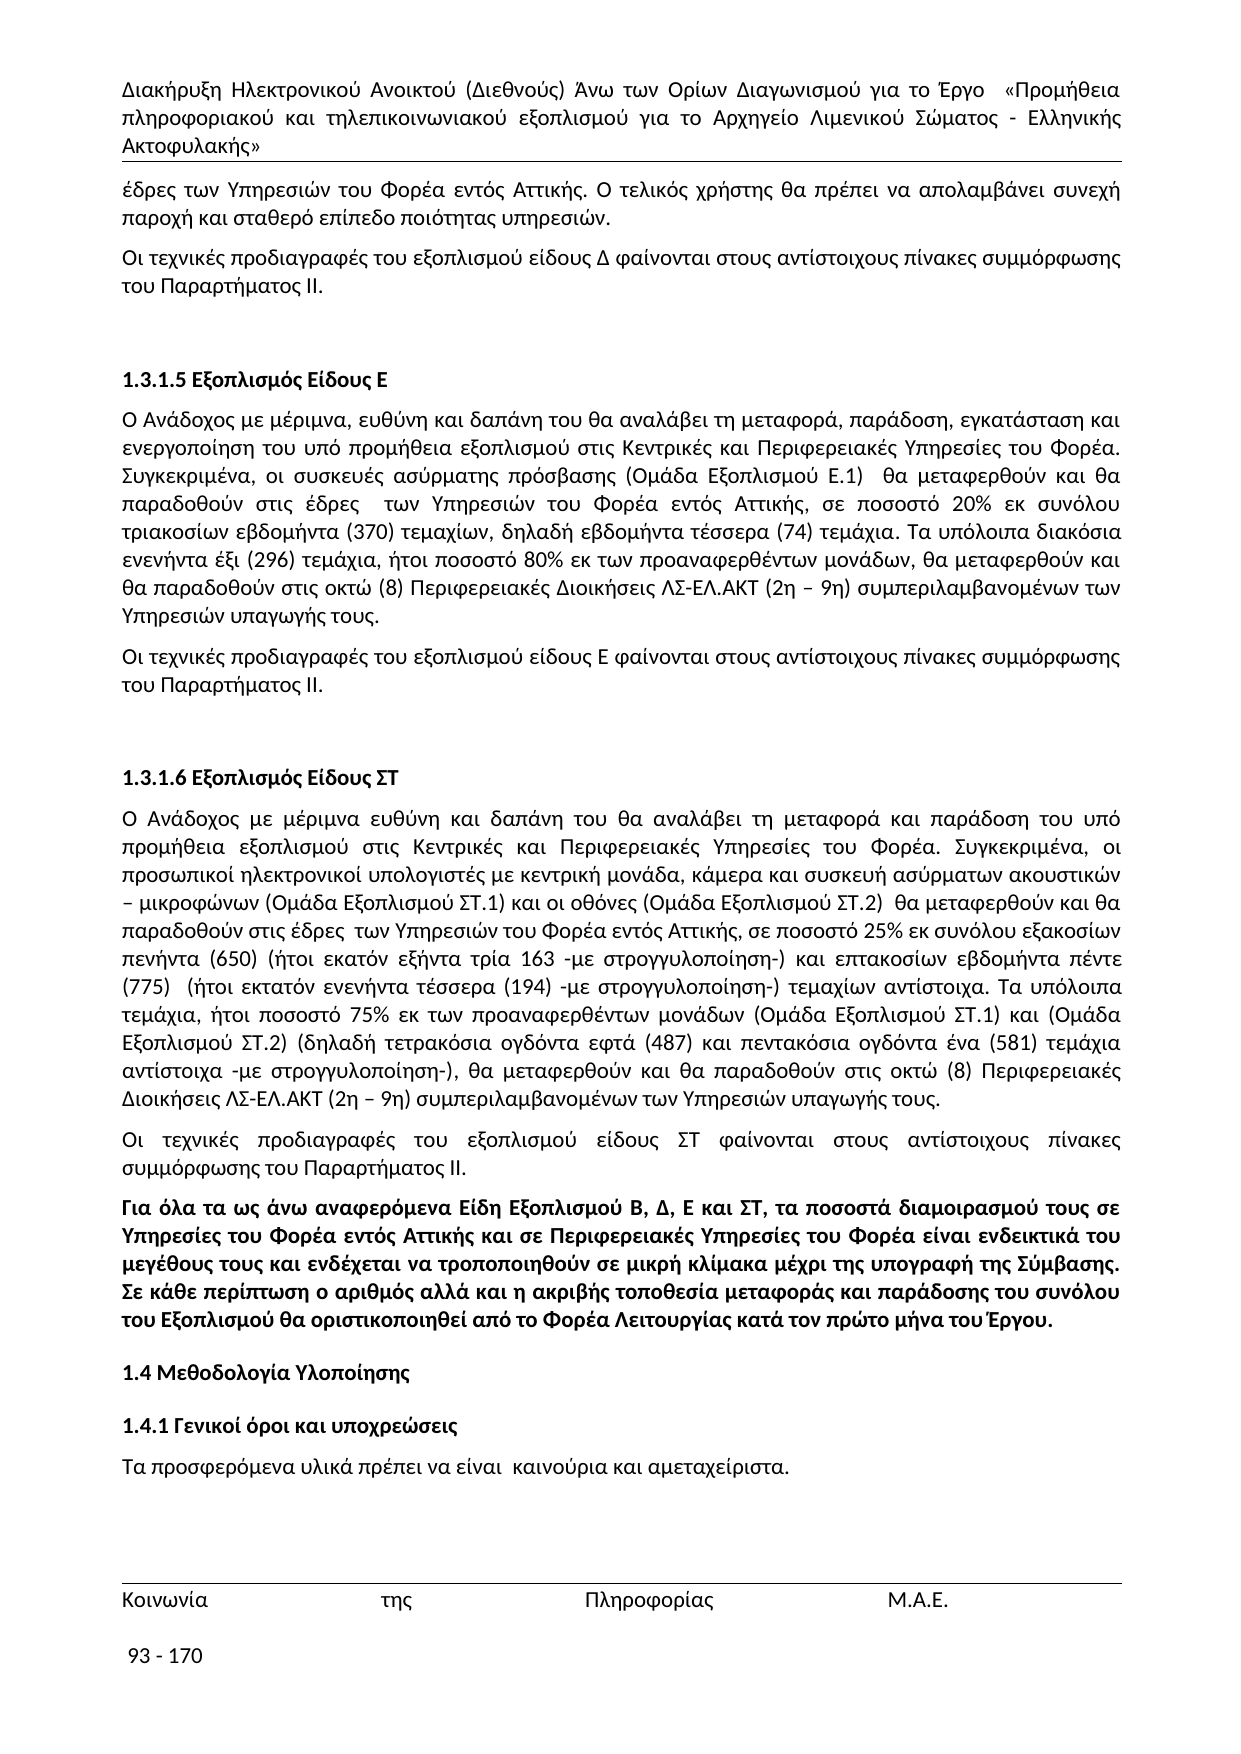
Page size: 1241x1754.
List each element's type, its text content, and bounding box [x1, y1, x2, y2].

subtitle 1.3.1.5 Εξοπλισμός Είδους Ε [122, 365, 1122, 393]
text Για όλα τα ως άνω αναφερόμενα Είδη Εξοπλισμού Β, Δ, Ε και ΣΤ, τα ποσοστά διαμοιρασμού τους σε Υπηρεσίες του Φορέα εντός Αττικής και σε Περιφερειακές Υπηρεσίες του Φορέα είναι ενδεικτικά του μεγέθους τους και ενδέχεται να τροποποιηθούν σε μικρή κλίμακα μέχρι της υπογραφή της Σύμβασης. Σε κάθε περίπτωση ο αριθμός αλλά και η ακριβής τοποθεσία μεταφοράς και παράδοσης του συνόλου του Εξοπλισμού θα οριστικοποιηθεί από το Φορέα Λειτουργίας κατά τον πρώτο μήνα του Έργου. [122, 1193, 1122, 1333]
text Ο Ανάδοχος με μέριμνα, ευθύνη και δαπάνη του θα αναλάβει τη μεταφορά, παράδοση, εγκατάσταση και ενεργοποίηση του υπό προμήθεια εξοπλισμού στις Κεντρικές και Περιφερειακές Υπηρεσίες του Φορέα. Συγκεκριμένα, οι συσκευές ασύρματης πρόσβασης (Ομάδα Εξοπλισμού Ε.1) θα μεταφερθούν και θα παραδοθούν στις έδρες των Υπηρεσιών του Φορέα εντός Αττικής, σε ποσοστό 20% εκ συνόλου τριακοσίων εβδομήντα (370) τεμαχίων, δηλαδή εβδομήντα τέσσερα (74) τεμάχια. Τα υπόλοιπα διακόσια ενενήντα έξι (296) τεμάχια, ήτοι ποσοστό 80% εκ των προαναφερθέντων μονάδων, θα μεταφερθούν και θα παραδοθούν στις οκτώ (8) Περιφερειακές Διοικήσεις ΛΣ-ΕΛ.ΑΚΤ (2η – 9η) συμπεριλαμβανομένων των Υπηρεσιών υπαγωγής τους. [122, 405, 1122, 629]
text Τα προσφερόμενα υλικά πρέπει να είναι καινούρια και αμεταχείριστα. [122, 1452, 1122, 1480]
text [122, 175, 1122, 231]
subtitle 1.4.1 Γενικοί όροι και υποχρεώσεις [122, 1411, 1122, 1439]
text Οι τεχνικές προδιαγραφές του εξοπλισμού είδους ΣΤ φαίνονται στους αντίστοιχους πίνακες συμμόρφωσης του Παραρτήματος ΙΙ. [122, 1125, 1122, 1181]
subtitle 1.3.1.6 Εξοπλισμός Είδους ΣΤ [122, 763, 1122, 792]
subtitle 1.4 Μεθοδολογία Υλοποίησης [122, 1358, 1122, 1386]
text Οι τεχνικές προδιαγραφές του εξοπλισμού είδους Δ φαίνονται στους αντίστοιχους πίνακες συμμόρφωσης του Παραρτήματος ΙΙ. [122, 243, 1122, 299]
text Οι τεχνικές προδιαγραφές του εξοπλισμού είδους Ε φαίνονται στους αντίστοιχους πίνακες συμμόρφωσης του Παραρτήματος ΙΙ. [122, 642, 1122, 698]
text Ο Ανάδοχος με μέριμνα ευθύνη και δαπάνη του θα αναλάβει τη μεταφορά και παράδοση του υπό προμήθεια εξοπλισμού στις Κεντρικές και Περιφερειακές Υπηρεσίες του Φορέα. Συγκεκριμένα, οι προσωπικοί ηλεκτρονικοί υπολογιστές με κεντρική μονάδα, κάμερα και συσκευή ασύρματων ακουστικών – μικροφώνων (Ομάδα Εξοπλισμού ΣΤ.1) και οι οθόνες (Ομάδα Εξοπλισμού ΣΤ.2) θα μεταφερθούν και θα παραδοθούν στις έδρες των Υπηρεσιών του Φορέα εντός Αττικής, σε ποσοστό 25% εκ συνόλου εξακοσίων πενήντα (650) (ήτοι εκατόν εξήντα τρία 163 -με στρογγυλοποίηση-) και επτακοσίων εβδομήντα πέντε (775) (ήτοι εκτατόν ενενήντα τέσσερα (194) -με στρογγυλοποίηση-) τεμαχίων αντίστοιχα. Τα υπόλοιπα τεμάχια, ήτοι ποσοστό 75% εκ των προαναφερθέντων μονάδων (Ομάδα Εξοπλισμού ΣΤ.1) και (Ομάδα Εξοπλισμού ΣΤ.2) (δηλαδή τετρακόσια ογδόντα εφτά (487) και πεντακόσια ογδόντα ένα (581) τεμάχια αντίστοιχα -με στρογγυλοποίηση-), θα μεταφερθούν και θα παραδοθούν στις οκτώ (8) Περιφερειακές Διοικήσεις ΛΣ-ΕΛ.ΑΚΤ (2η – 9η) συμπεριλαμβανομένων των Υπηρεσιών υπαγωγής τους. [122, 804, 1122, 1112]
